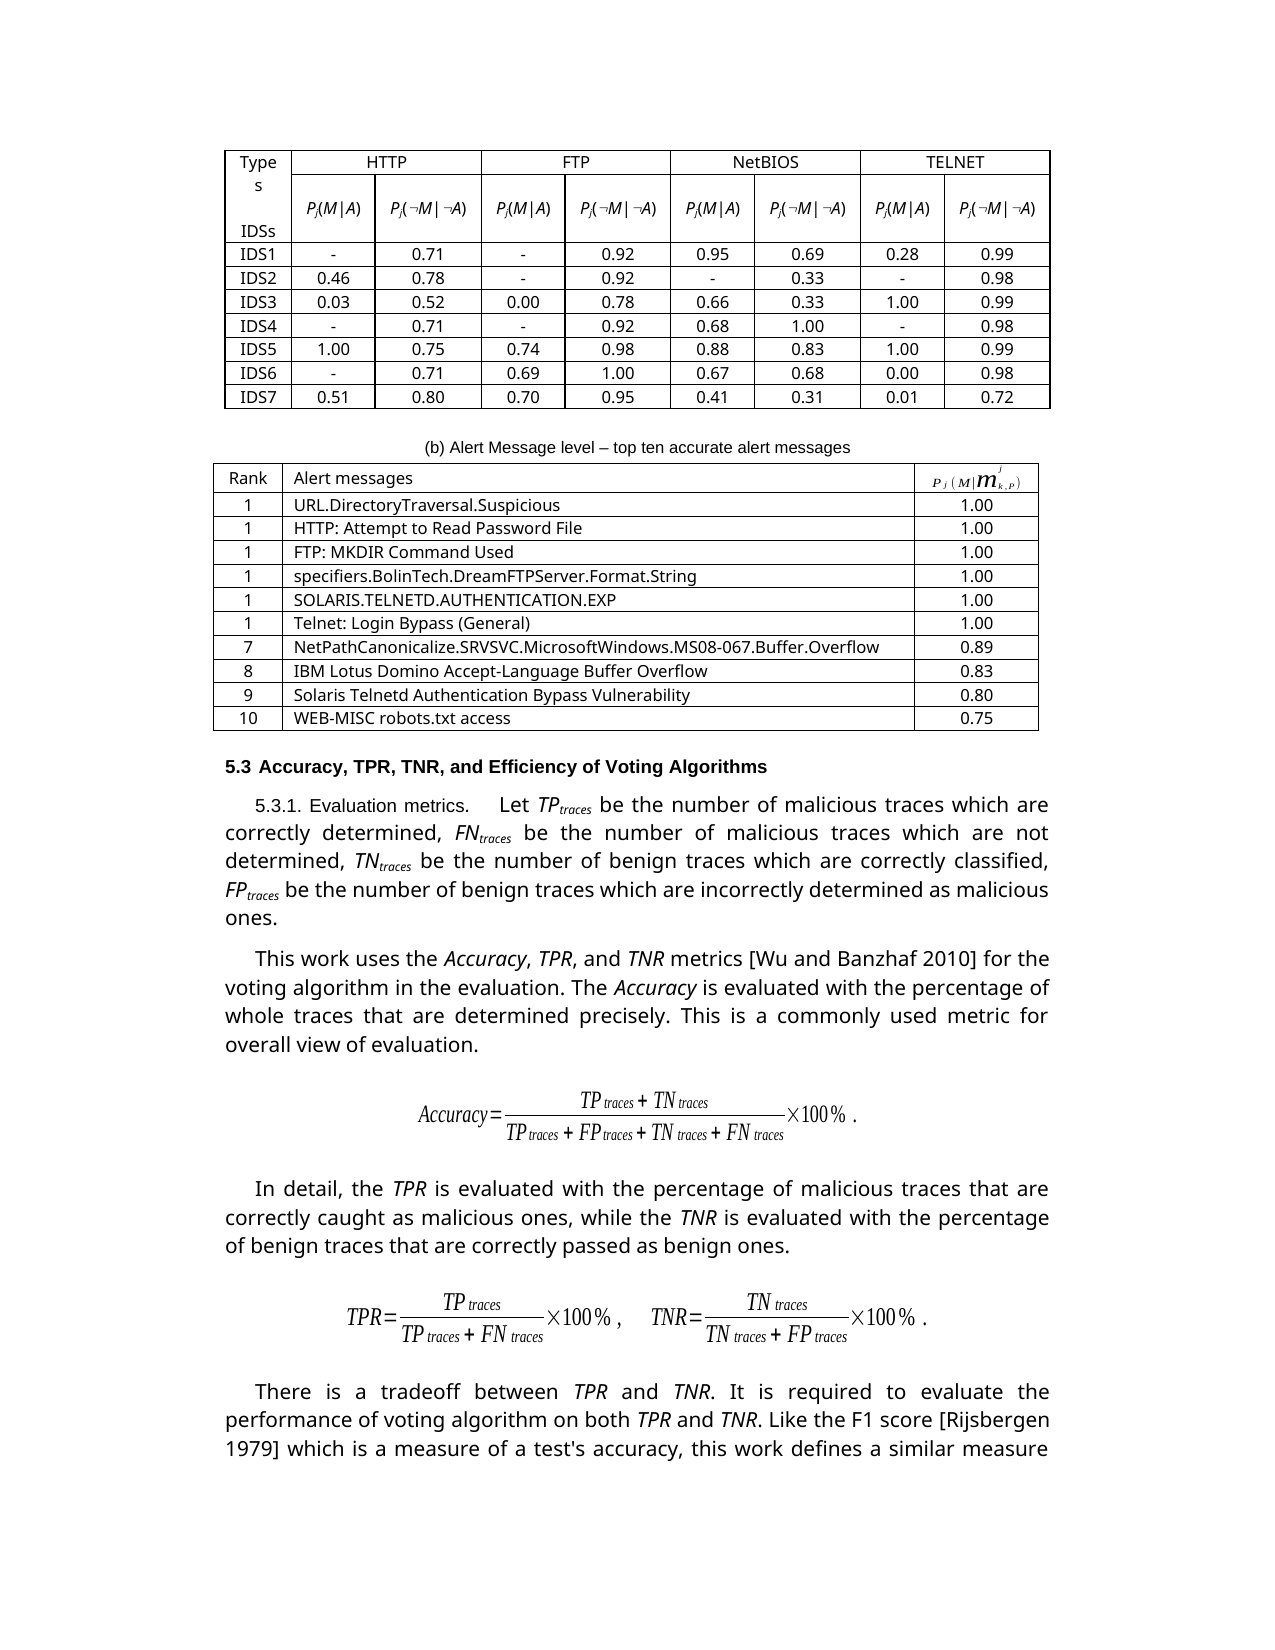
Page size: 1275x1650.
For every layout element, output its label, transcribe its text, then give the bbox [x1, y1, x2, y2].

table_cell 8 [214, 660, 282, 682]
table_cell Solaris Telnetd Authentication Bypass Vulnerability [283, 683, 914, 706]
table_cell - [861, 267, 944, 289]
table_cell 0.67 [671, 362, 754, 384]
table_cell 1.00 [915, 565, 1038, 587]
table_cell 0.98 [566, 338, 670, 361]
table_cell IDS4 [226, 314, 291, 337]
table_cell 1.00 [566, 362, 670, 384]
table_cell IDS5 [226, 338, 291, 361]
table_cell 0.80 [376, 385, 481, 408]
table_cell 0.74 [482, 338, 564, 361]
table_cell IDS6 [226, 362, 291, 384]
table_cell 0.72 [945, 385, 1049, 408]
table_cell 1 [214, 541, 282, 563]
table_cell 0.98 [945, 362, 1049, 384]
table_cell 0.95 [671, 243, 754, 266]
table_cell 0.28 [861, 243, 944, 266]
table_cell WEB-MISC robots.txt access [283, 707, 914, 730]
table_cell - [292, 314, 374, 337]
table_header Alert messages [283, 464, 914, 492]
table_cell 0.78 [376, 267, 481, 289]
table_cell Pj(M|A) [482, 175, 564, 242]
table_cell 0.66 [671, 290, 754, 313]
table_cell 0.41 [671, 385, 754, 408]
subtitle 5.3.1. Evaluation metrics. Let TPtraces be the number of malicious traces which are correctly determined, FNtraces be the number of malicious traces which are not determined, TNtraces be the number of benign traces which are correctly classified, FPtraces be the number of benign traces which are incorrectly determined as malicious ones. [225, 790, 1050, 932]
table_cell 1 [214, 493, 282, 516]
text This work uses the Accuracy, TPR, and TNR metrics [Wu and Banzhaf 2010] for the voting algorithm in the evaluation. The Accuracy is evaluated with the percentage of whole traces that are determined precisely. This is a commonly used metric for overall view of evaluation. [225, 944, 1050, 1058]
table_cell 0.98 [945, 267, 1049, 289]
table_cell IDS7 [226, 385, 291, 408]
table_cell 1 [214, 612, 282, 635]
table_cell Telnet: Login Bypass (General) [283, 612, 914, 635]
table_cell 0.68 [755, 362, 860, 384]
table_cell NetPathCanonicalize.SRVSVC.MicrosoftWindows.MS08-067.Buffer.Overflow [283, 636, 914, 658]
table_cell 1 [214, 565, 282, 587]
table_cell 7 [214, 636, 282, 658]
table_cell Pj(M|A) [945, 175, 1049, 242]
subtitle Accuracy, TPR, TNR, and Efficiency of Voting Algorithms [225, 756, 1050, 777]
table_cell 1.00 [755, 314, 860, 337]
table_cell Pj(M|A) [376, 175, 481, 242]
table_cell FTP: MKDIR Command Used [283, 541, 914, 563]
table_cell IDS2 [226, 267, 291, 289]
table_cell 0.99 [945, 338, 1049, 361]
table_cell Pj(M|A) [755, 175, 860, 242]
table_cell 0.00 [482, 290, 564, 313]
table_cell - [861, 314, 944, 337]
table_cell 1.00 [915, 517, 1038, 540]
table_cell 0.98 [945, 314, 1049, 337]
table_cell 0.51 [292, 385, 374, 408]
table_cell 1.00 [861, 338, 944, 361]
table_cell 0.83 [915, 660, 1038, 682]
table_header [915, 464, 1038, 492]
table_header FTP [482, 151, 670, 174]
table_cell 1.00 [861, 290, 944, 313]
table_cell 1.00 [292, 338, 374, 361]
text (b) Alert Message level – top ten accurate alert messages [225, 438, 1050, 457]
table_cell - [482, 267, 564, 289]
table_cell 0.71 [376, 314, 481, 337]
table_header NetBIOS [671, 151, 860, 174]
table_cell 0.75 [376, 338, 481, 361]
table_header Rank [214, 464, 282, 492]
table_cell - [482, 243, 564, 266]
table_cell 0.68 [671, 314, 754, 337]
table_cell 0.00 [861, 362, 944, 384]
table_header HTTP [292, 151, 481, 174]
table_cell 0.33 [755, 290, 860, 313]
table_header Types IDSs [226, 151, 291, 242]
table_cell 0.88 [671, 338, 754, 361]
table_cell 0.71 [376, 243, 481, 266]
table_cell specifiers.BolinTech.DreamFTPServer.Format.String [283, 565, 914, 587]
table_cell URL.DirectoryTraversal.Suspicious [283, 493, 914, 516]
table_header TELNET [861, 151, 1049, 174]
table_cell 0.99 [945, 243, 1049, 266]
table_cell 9 [214, 683, 282, 706]
table_cell 0.80 [915, 683, 1038, 706]
table_cell 1.00 [915, 493, 1038, 516]
table_cell - [292, 243, 374, 266]
table_cell 0.92 [566, 267, 670, 289]
table_cell 0.01 [861, 385, 944, 408]
table_cell 1.00 [915, 612, 1038, 635]
table_cell 0.78 [566, 290, 670, 313]
table_cell 0.69 [755, 243, 860, 266]
table_cell HTTP: Attempt to Read Password File [283, 517, 914, 540]
table_cell - [482, 314, 564, 337]
table_cell - [671, 267, 754, 289]
table_cell 0.33 [755, 267, 860, 289]
table_cell IDS1 [226, 243, 291, 266]
table_cell 0.75 [915, 707, 1038, 730]
table_cell 0.95 [566, 385, 670, 408]
table_cell 1.00 [915, 588, 1038, 611]
table_cell - [292, 362, 374, 384]
table_cell Pj(M|A) [566, 175, 670, 242]
table_cell 0.46 [292, 267, 374, 289]
table_cell Pj(M|A) [671, 175, 754, 242]
table_cell 0.69 [482, 362, 564, 384]
table_cell 1 [214, 588, 282, 611]
table_cell 0.52 [376, 290, 481, 313]
table_cell IBM Lotus Domino Accept-Language Buffer Overflow [283, 660, 914, 682]
table_cell IDS3 [226, 290, 291, 313]
table_cell 0.89 [915, 636, 1038, 658]
table_cell SOLARIS.TELNETD.AUTHENTICATION.EXP [283, 588, 914, 611]
table_cell 0.83 [755, 338, 860, 361]
table_cell Pj(M|A) [861, 175, 944, 242]
table_cell 0.99 [945, 290, 1049, 313]
table_cell 0.31 [755, 385, 860, 408]
table_cell 1 [214, 517, 282, 540]
table_cell 1.00 [915, 541, 1038, 563]
table_cell 0.92 [566, 243, 670, 266]
table_cell 0.71 [376, 362, 481, 384]
table_cell 0.03 [292, 290, 374, 313]
table_cell 10 [214, 707, 282, 730]
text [225, 1377, 1050, 1462]
text In detail, the TPR is evaluated with the percentage of malicious traces that are correctly caught as malicious ones, while the TNR is evaluated with the percentage of benign traces that are correctly passed as benign ones. [225, 1174, 1050, 1260]
table_cell 0.92 [566, 314, 670, 337]
table_cell Pj(M|A) [292, 175, 374, 242]
table_cell 0.70 [482, 385, 564, 408]
